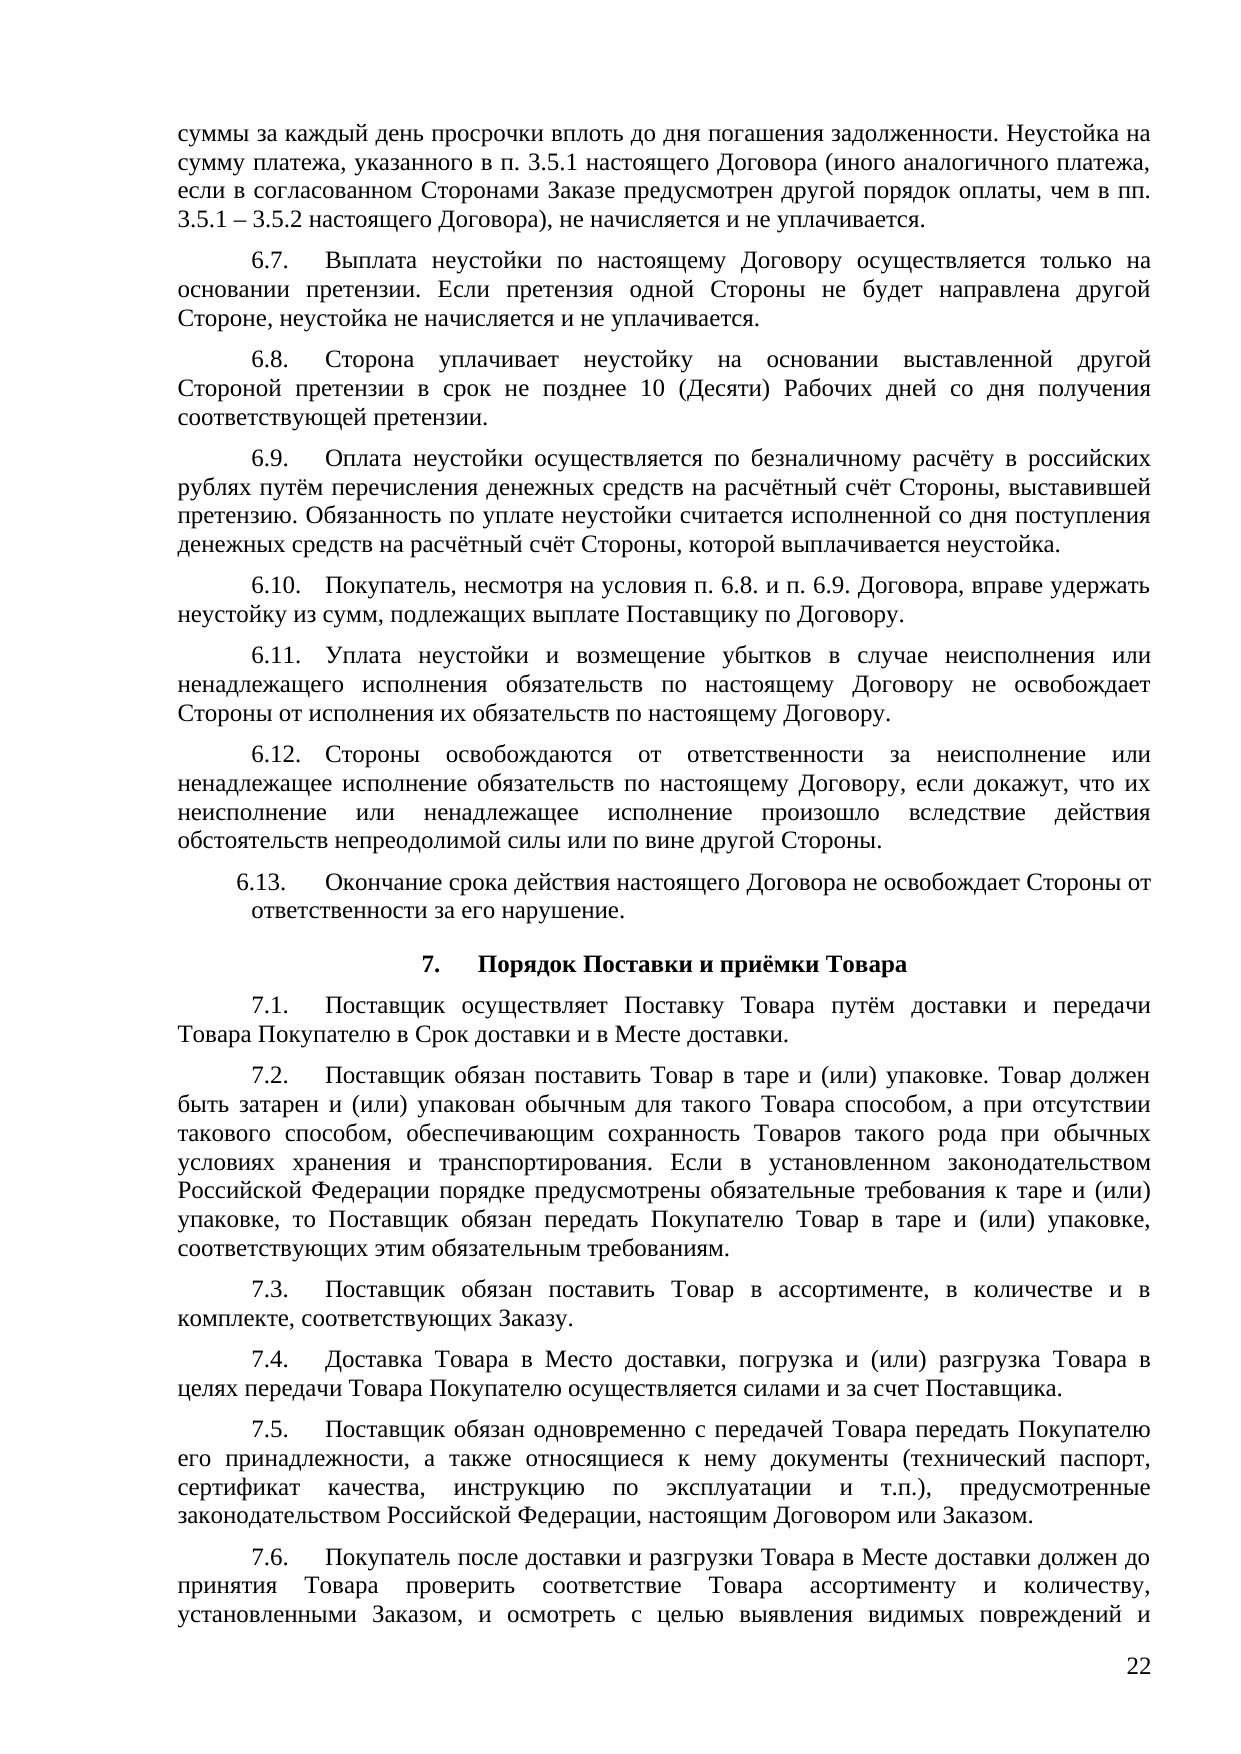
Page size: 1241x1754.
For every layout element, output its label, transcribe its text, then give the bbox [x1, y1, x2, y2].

list Уплата неустойки и возмещение убытков в случае неисполнения или ненадлежащего исполнения обязательств по настоящему Договору не освобождает Стороны от исполнения их обязательств по настоящему Договору. [177, 641, 1152, 727]
list Поставщик обязан поставить Товар в ассортименте, в количестве и в комплекте, соответствующих Заказу. [177, 1274, 1152, 1332]
list Оплата неустойки осуществляется по безналичному расчёту в российских рублях путём перечисления денежных средств на расчётный счёт Стороны, выставившей претензию. Обязанность по уплате неустойки считается исполненной со дня поступления денежных средств на расчётный счёт Стороны, которой выплачивается неустойка. [177, 443, 1152, 558]
list Покупатель, несмотря на условия п. 6.8. и п. 6.9. Договора, вправе удержать неустойку из сумм, подлежащих выплате Поставщику по Договору. [177, 571, 1152, 628]
text 7.4. Доставка Товара в Место доставки, погрузка и (или) разгрузка Товара в целях передачи Товара Покупателю осуществляется силами и за счет Поставщика. [177, 1344, 1152, 1402]
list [177, 118, 1152, 233]
list Сторона уплачивает неустойку на основании выставленной другой Стороной претензии в срок не позднее 10 (Десяти) Рабочих дней со дня получения соответствующей претензии. [177, 344, 1152, 431]
list Порядок Поставки и приёмки Товара [177, 949, 1152, 978]
list Поставщик осуществляет Поставку Товара путём доставки и передачи Товара Покупателю в Срок доставки и в Месте доставки. [177, 991, 1152, 1048]
list Выплата неустойки по настоящему Договору осуществляется только на основании претензии. Если претензия одной Стороны не будет направлена другой Стороне, неустойка не начисляется и не уплачивается. [177, 246, 1152, 332]
list Стороны освобождаются от ответственности за неисполнение или ненадлежащее исполнение обязательств по настоящему Договору, если докажут, что их неисполнение или ненадлежащее исполнение произошло вследствие действия обстоятельств непреодолимой силы или по вине другой Стороны. [177, 739, 1152, 854]
list Окончание срока действия настоящего Договора не освобождает Стороны от ответственности за его нарушение. [236, 867, 1152, 924]
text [177, 1542, 1152, 1628]
list Поставщик обязан поставить Товар в таре и (или) упаковке. Товар должен быть затарен и (или) упакован обычным для такого Товара способом, а при отсутствии такового способом, обеспечивающим сохранность Товаров такого рода при обычных условиях хранения и транспортирования. Если в установленном законодательством Российской Федерации порядке предусмотрены обязательные требования к таре и (или) упаковке, то Поставщик обязан передать Покупателю Товар в таре и (или) упаковке, соответствующих этим обязательным требованиям. [177, 1061, 1152, 1262]
text 7.5. Поставщик обязан одновременно с передачей Товара передать Покупателю его принадлежности, а также относящиеся к нему документы (технический паспорт, сертификат качества, инструкцию по эксплуатации и т.п.), предусмотренные законодательством Российской Федерации, настоящим Договором или Заказом. [177, 1414, 1152, 1529]
